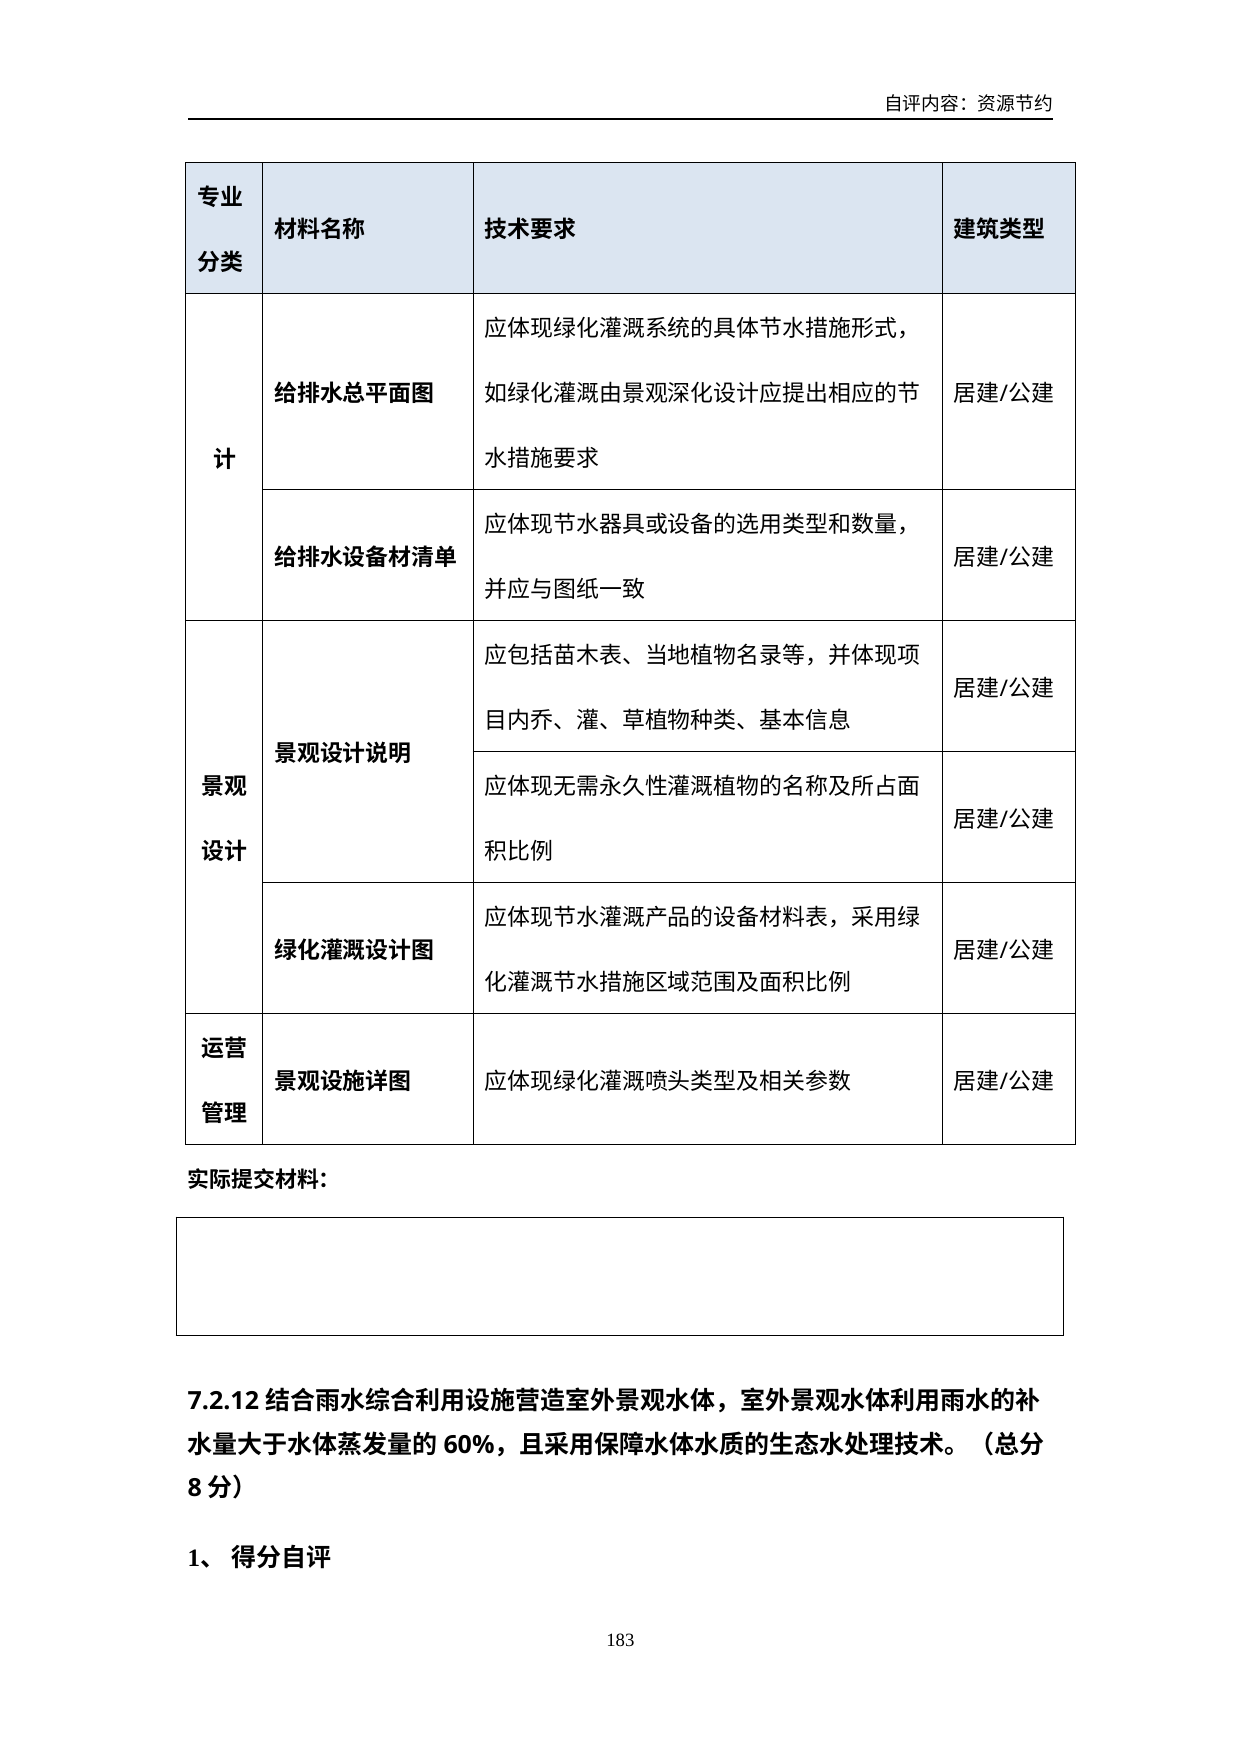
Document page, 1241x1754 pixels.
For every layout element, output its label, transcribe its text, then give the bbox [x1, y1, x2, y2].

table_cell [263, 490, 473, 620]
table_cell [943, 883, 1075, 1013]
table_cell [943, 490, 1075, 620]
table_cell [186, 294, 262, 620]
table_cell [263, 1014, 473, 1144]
subtitle 7.2.12 结合雨水综合利用设施营造室外景观水体，室外景观水体利用雨水的补水量大于水体蒸发量的 60%，且采用保障水体水质的生态水处理技术。（总分8分） [187, 1381, 1053, 1504]
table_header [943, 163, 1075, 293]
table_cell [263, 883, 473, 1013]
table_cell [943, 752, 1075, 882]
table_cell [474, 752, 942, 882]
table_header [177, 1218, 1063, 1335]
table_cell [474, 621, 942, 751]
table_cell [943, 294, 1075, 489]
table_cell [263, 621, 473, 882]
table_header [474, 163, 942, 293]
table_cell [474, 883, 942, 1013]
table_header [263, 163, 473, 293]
list 得分自评 [187, 1523, 1053, 1588]
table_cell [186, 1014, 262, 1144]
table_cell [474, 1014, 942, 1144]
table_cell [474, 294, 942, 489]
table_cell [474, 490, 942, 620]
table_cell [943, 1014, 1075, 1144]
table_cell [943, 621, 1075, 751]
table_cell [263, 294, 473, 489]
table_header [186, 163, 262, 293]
text 实际提交材料： [187, 1162, 1053, 1194]
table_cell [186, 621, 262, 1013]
